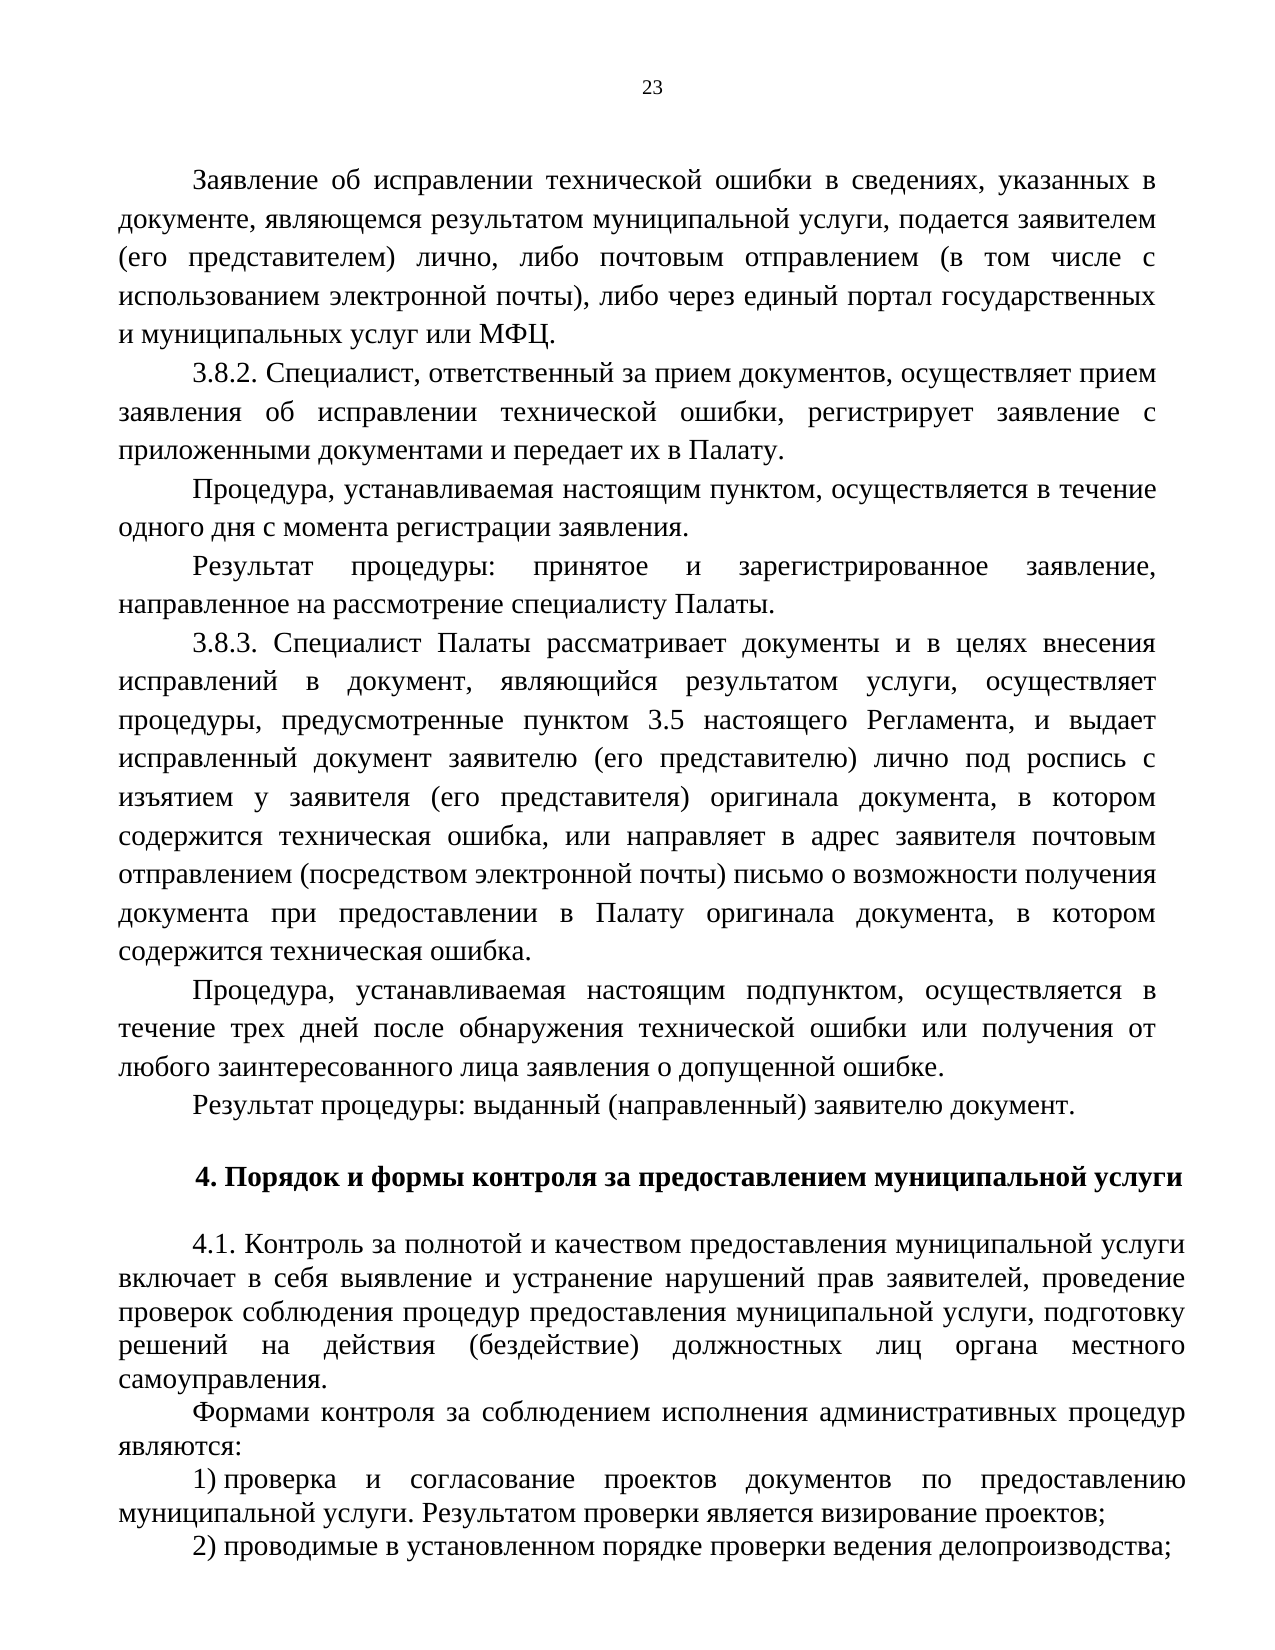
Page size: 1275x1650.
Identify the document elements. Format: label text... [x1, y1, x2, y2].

text Заявление об исправлении технической ошибки в сведениях, указанных в документе, являющемся результатом муниципальной услуги, подается заявителем (его представителем) лично, либо почтовым отправлением (в том числе с использованием электронной почты), либо через единый портал государственных и муниципальных услуг или МФЦ. [118, 162, 1157, 350]
text 3.8.3. Специалист Палаты рассматривает документы и в целях внесения исправлений в документ, являющийся результатом услуги, осуществляет процедуры, предусмотренные пунктом 3.5 настоящего Регламента, и выдает исправленный документ заявителю (его представителю) лично под роспись с изъятием у заявителя (его представителя) оригинала документа, в котором содержится техническая ошибка, или направляет в адрес заявителя почтовым отправлением (посредством электронной почты) письмо о возможности получения документа при предоставлении в Палату оригинала документа, в котором содержится техническая ошибка. [118, 625, 1157, 967]
text 3.8.2. Специалист, ответственный за прием документов, осуществляет прием заявления об исправлении технической ошибки, регистрирует заявление с приложенными документами и передает их в Палату. [118, 355, 1157, 466]
text Результат процедуры: принятое и зарегистрированное заявление, направленное на рассмотрение специалисту Палаты. [118, 548, 1157, 620]
text Формами контроля за соблюдением исполнения административных процедур являются: [118, 1394, 1186, 1461]
text 2) проводимые в установленном порядке проверки ведения делопроизводства; [118, 1528, 1186, 1562]
text 1) проверка и согласование проектов документов по предоставлению муниципальной услуги. Результатом проверки является визирование проектов; [118, 1461, 1186, 1528]
text Процедура, устанавливаемая настоящим пунктом, осуществляется в течение одного дня с момента регистрации заявления. [118, 471, 1157, 543]
text 4. Порядок и формы контроля за предоставлением муниципальной услуги [118, 1159, 1186, 1193]
text Процедура, устанавливаемая настоящим подпунктом, осуществляется в течение трех дней после обнаружения технической ошибки или получения от любого заинтересованного лица заявления о допущенной ошибке. [118, 972, 1157, 1082]
text Результат процедуры: выданный (направленный) заявителю документ. [118, 1087, 1157, 1121]
text 4.1. Контроль за полнотой и качеством предоставления муниципальной услуги включает в себя выявление и устранение нарушений прав заявителей, проведение проверок соблюдения процедур предоставления муниципальной услуги, подготовку решений на действия (бездействие) должностных лиц органа местного самоуправления. [118, 1227, 1186, 1394]
